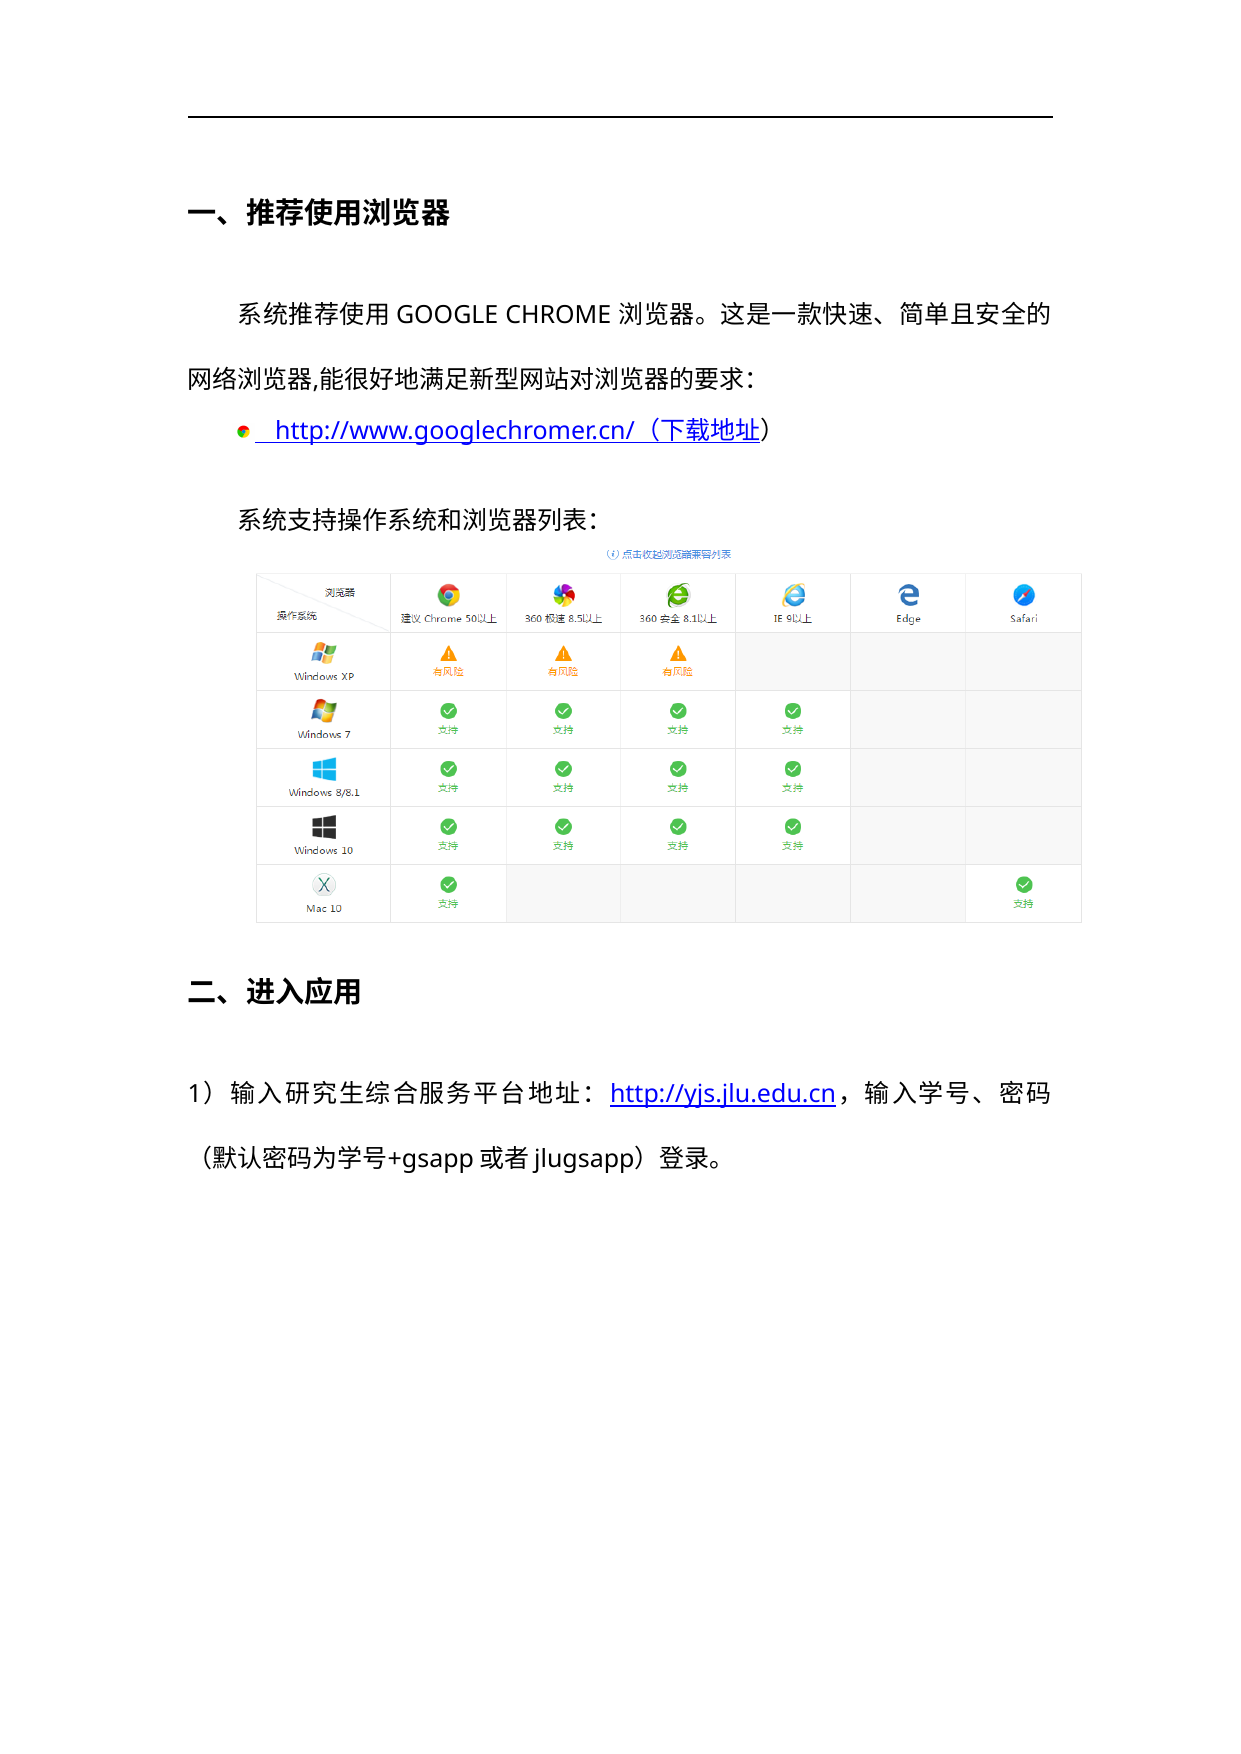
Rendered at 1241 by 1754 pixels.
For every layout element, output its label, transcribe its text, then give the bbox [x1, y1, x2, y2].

picture [237, 550, 1103, 934]
text 系统支持操作系统和浏览器列表： [187, 486, 1053, 551]
text 系统推荐使用GOOGLE CHROME 浏览器。这是一款快速、简单且安全的网络浏览器,能很好地满足新型网站对浏览器的要求： [187, 281, 1053, 411]
subtitle 二、进入应用 [187, 957, 1053, 1022]
text 1）输入研究生综合服务平台地址：http://yjs.jlu.edu.cn，输入学号、密码（默认密码为学号+gsapp或者jlugsapp）登录。 [187, 1059, 1053, 1189]
subtitle 一、推荐使用浏览器 [187, 178, 1053, 243]
picture [232, 423, 255, 440]
list http://www.googlechromer.cn/（下载地址） [231, 411, 1053, 447]
